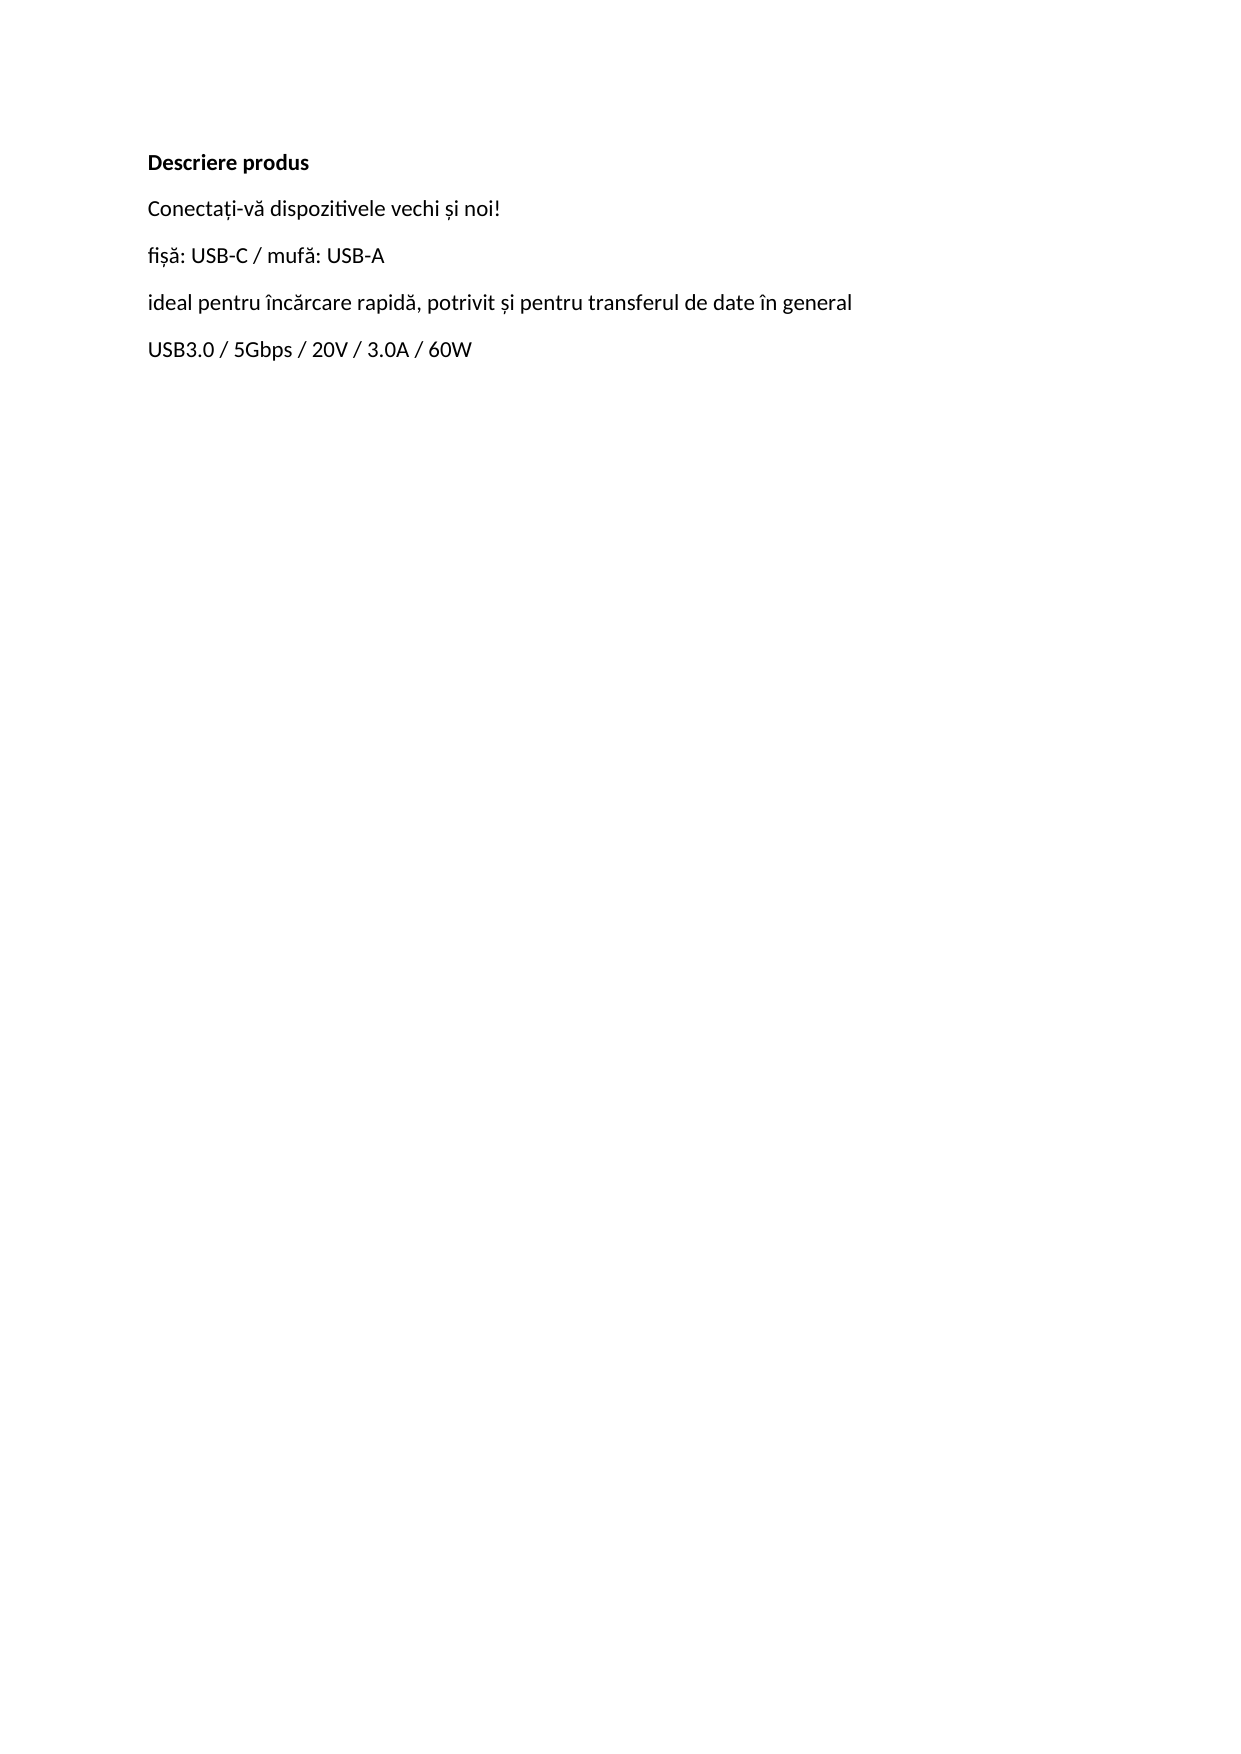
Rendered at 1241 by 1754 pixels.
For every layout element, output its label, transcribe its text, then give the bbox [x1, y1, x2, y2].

text Descriere produs [148, 148, 1093, 176]
text fișă: USB-C / mufă: USB-A [148, 241, 1093, 269]
text ideal pentru încărcare rapidă, potrivit și pentru transferul de date în general [148, 288, 1093, 316]
text Conectați-vă dispozitivele vechi și noi! [148, 194, 1093, 222]
text USB3.0 / 5Gbps / 20V / 3.0A / 60W [148, 335, 1093, 363]
